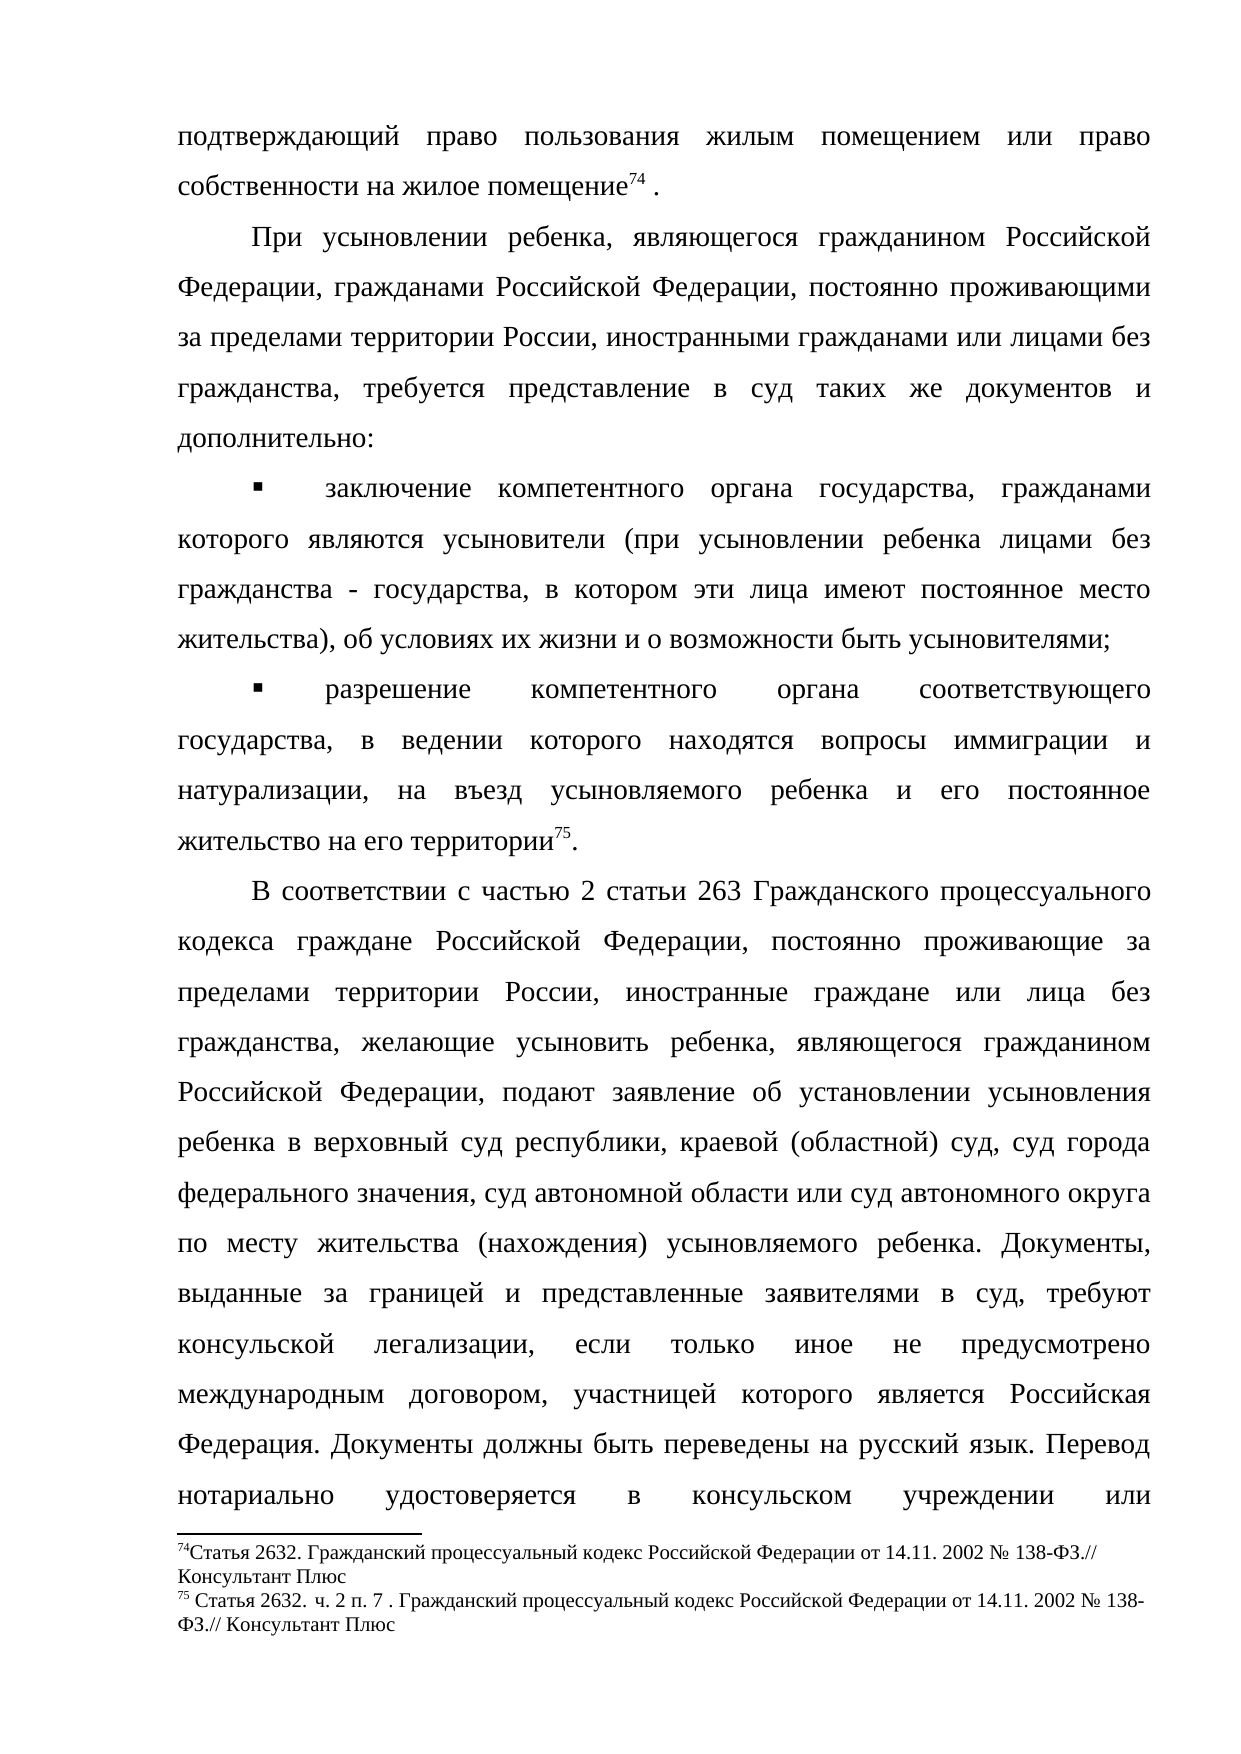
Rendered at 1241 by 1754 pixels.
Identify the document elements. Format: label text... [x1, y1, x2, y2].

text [177, 873, 1152, 1510]
list заключение компетентного органа государства, гражданами которого являются усыновители (при усыновлении ребенка лицами без гражданства - государства, в котором эти лица имеют постоянное место жительства), об условиях их жизни и о возможности быть усыновителями; [177, 470, 1152, 655]
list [177, 118, 1152, 202]
text При усыновлении ребенка, являющегося гражданином Российской Федерации, гражданами Российской Федерации, постоянно проживающими за пределами территории России, иностранными гражданами или лицами без гражданства, требуется представление в суд таких же документов и дополнительно: [177, 219, 1152, 453]
list разрешение компетентного органа соответствующего государства, в ведении которого находятся вопросы иммиграции и натурализации, на въезд усыновляемого ребенка и его постоянное жительство на его территории. [177, 672, 1152, 856]
